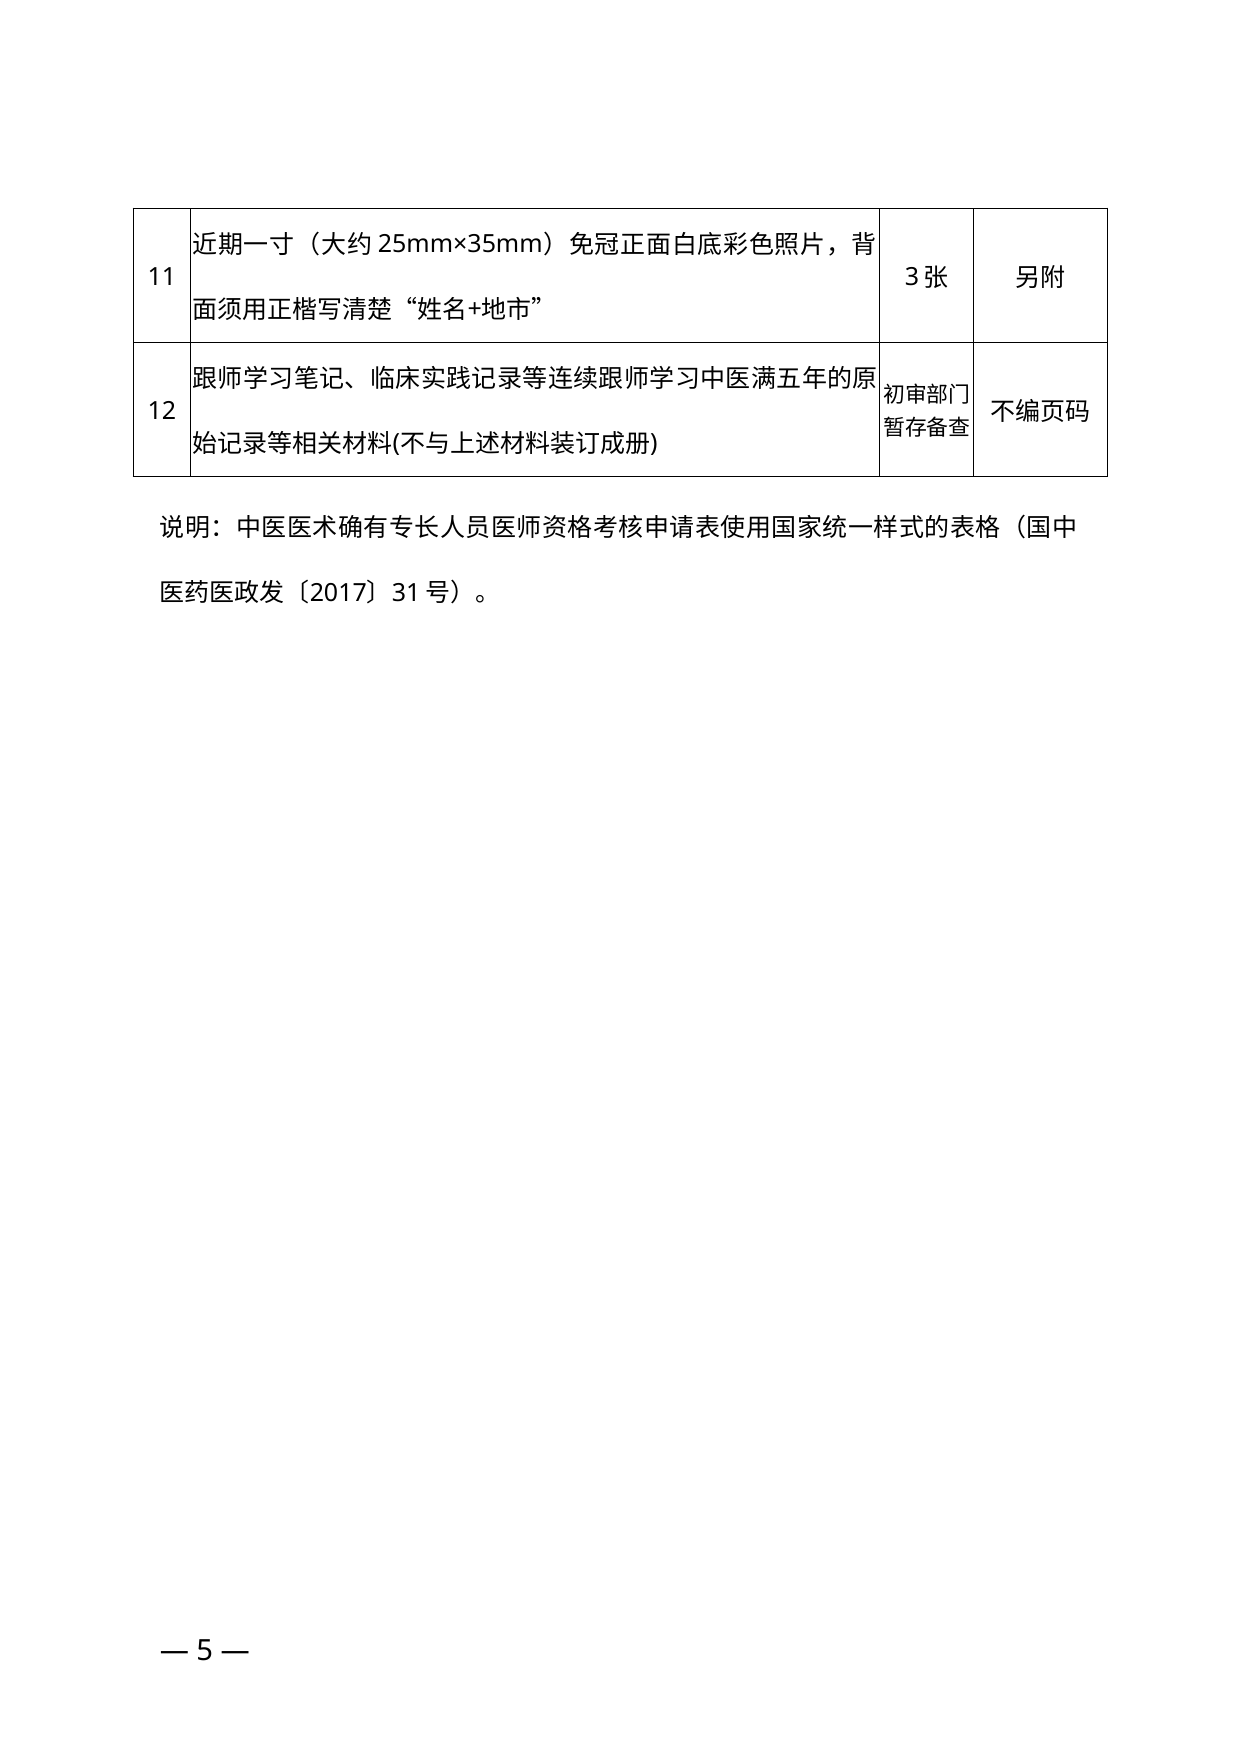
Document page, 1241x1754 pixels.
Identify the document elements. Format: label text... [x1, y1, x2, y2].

table_cell 11 [134, 209, 190, 342]
table_cell 12 [134, 343, 190, 476]
table_cell 不编页码 [974, 343, 1107, 476]
table_cell 初审部门暂存备查 [880, 343, 973, 476]
table_cell 跟师学习笔记、临床实践记录等连续跟师学习中医满五年的原始记录等相关材料(不与上述材料装订成册) [191, 343, 879, 476]
table_cell 3张 [880, 209, 973, 342]
table_cell 近期一寸（大约25mm×35mm）免冠正面白底彩色照片，背面须用正楷写清楚“姓名+地市” [191, 209, 879, 342]
table_cell 另附 [974, 209, 1107, 342]
text 说明：中医医术确有专长人员医师资格考核申请表使用国家统一样式的表格（国中医药医政发〔2017〕31号）。 [159, 493, 1081, 623]
